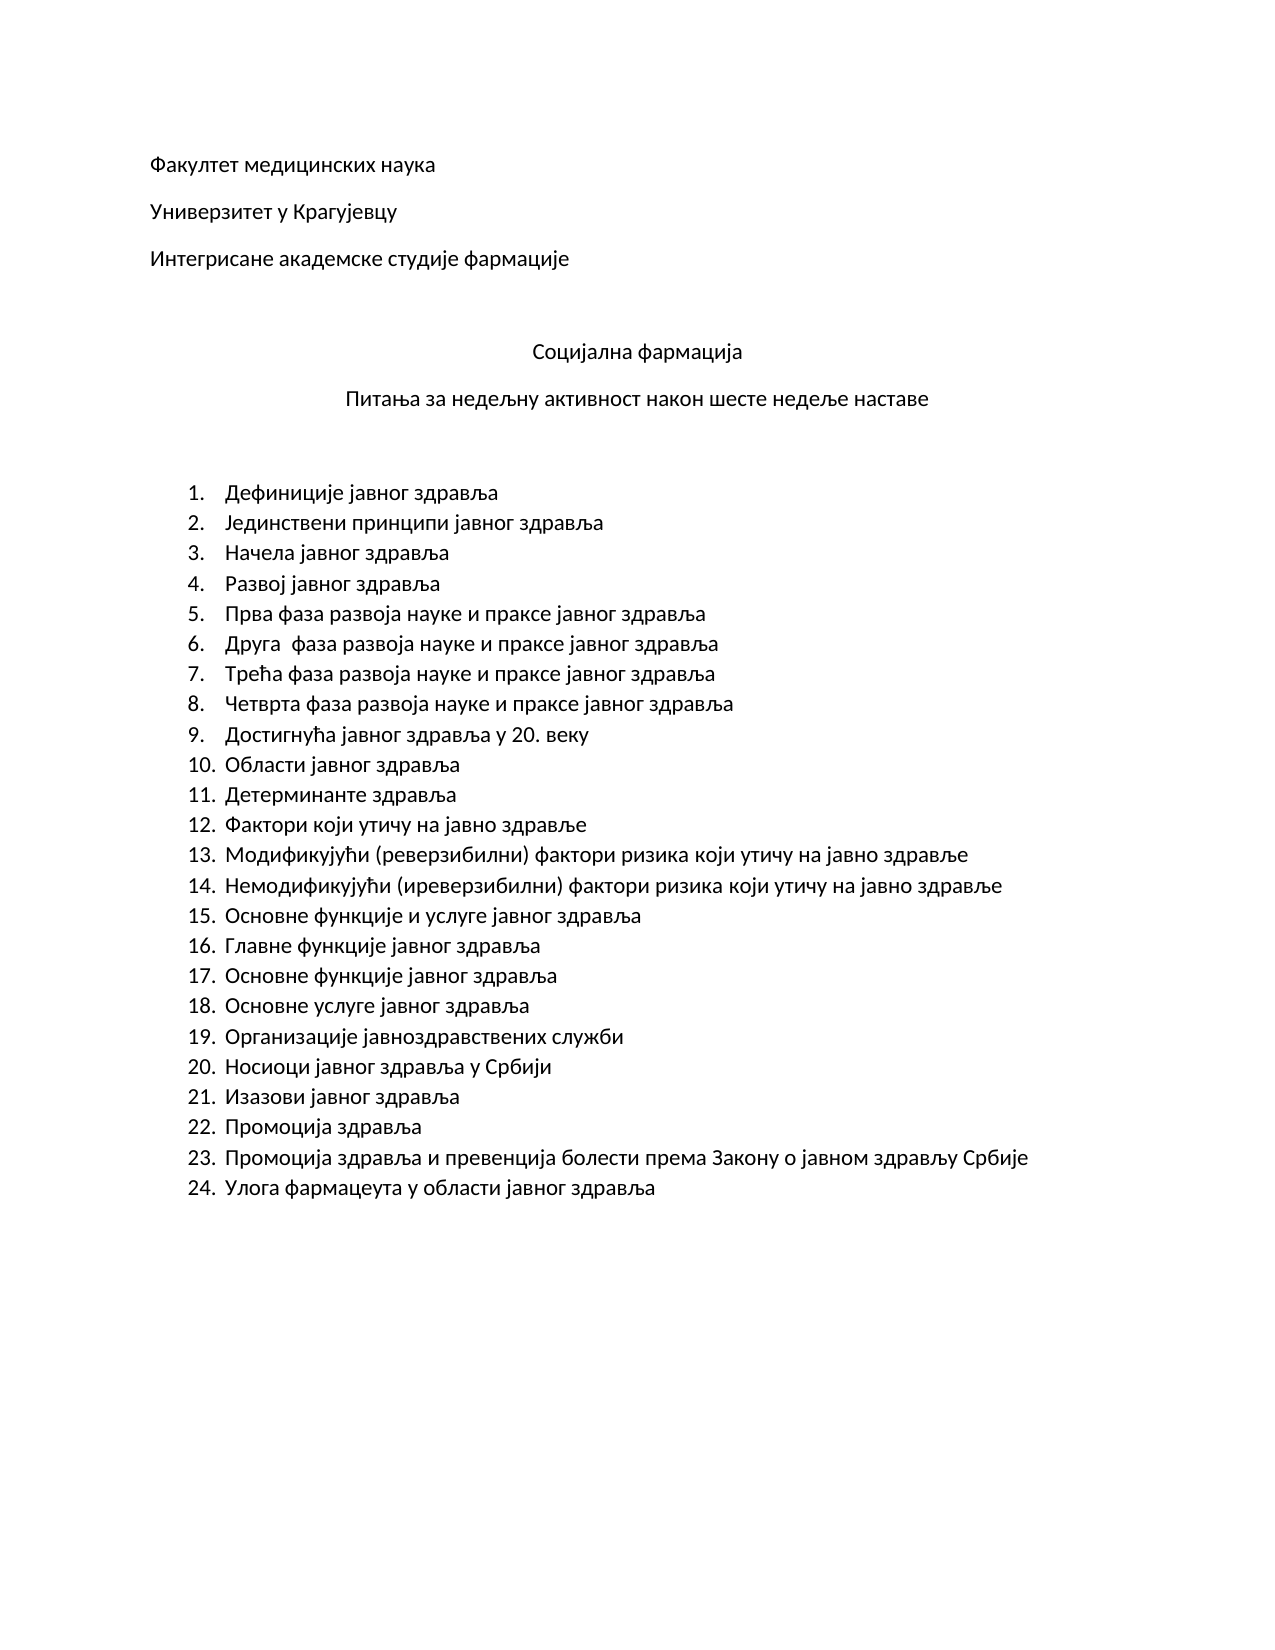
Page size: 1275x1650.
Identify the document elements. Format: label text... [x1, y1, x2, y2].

list Јединствени принципи јавног здравља [187, 508, 1125, 536]
list Основне функције јавног здравља [187, 961, 1125, 989]
list Друга фаза развоја науке и праксе јавног здравља [187, 629, 1125, 657]
list Области јавног здравља [187, 750, 1125, 778]
list Трећа фаза развоја науке и праксе јавног здравља [187, 659, 1125, 687]
list Достигнућа јавног здравља у 20. веку [187, 720, 1125, 748]
list Организације јавноздравствених служби [187, 1022, 1125, 1050]
text Универзитет у Крагујевцу [150, 197, 1125, 225]
list Промоција здравља [187, 1112, 1125, 1141]
list Детерминанте здравља [187, 780, 1125, 808]
list Немодификујући (иреверзибилни) фактори ризика који утичу на јавно здравље [187, 871, 1125, 899]
list Основне услуге јавног здравља [187, 992, 1125, 1020]
list Улога фармацеута у области јавног здравља [187, 1173, 1125, 1201]
list Главне функције јавног здравља [187, 931, 1125, 959]
text Социјална фармација [150, 337, 1125, 366]
list Четврта фаза развоја науке и праксе јавног здравља [187, 689, 1125, 718]
text Интегрисане академске студије фармације [150, 244, 1125, 272]
list Прва фаза развоја науке и праксе јавног здравља [187, 599, 1125, 627]
list Фактори који утичу на јавно здравље [187, 810, 1125, 838]
list Изазови јавног здравља [187, 1082, 1125, 1110]
list Дефиниције јавног здравља [187, 478, 1125, 506]
text Факултет медицинских наука [150, 150, 1125, 178]
list Носиоци јавног здравља у Србији [187, 1052, 1125, 1080]
list Начела јавног здравља [187, 538, 1125, 567]
text Питања за недељну активност након шесте недеље наставе [150, 384, 1125, 412]
list Модификујући (реверзибилни) фактори ризика који утичу на јавно здравље [187, 841, 1125, 869]
list Основне функције и услуге јавног здравља [187, 901, 1125, 929]
list Промоција здравља и превенција болести према Закону о јавном здрављу Србије [187, 1143, 1125, 1171]
list Развој јавног здравља [187, 569, 1125, 597]
